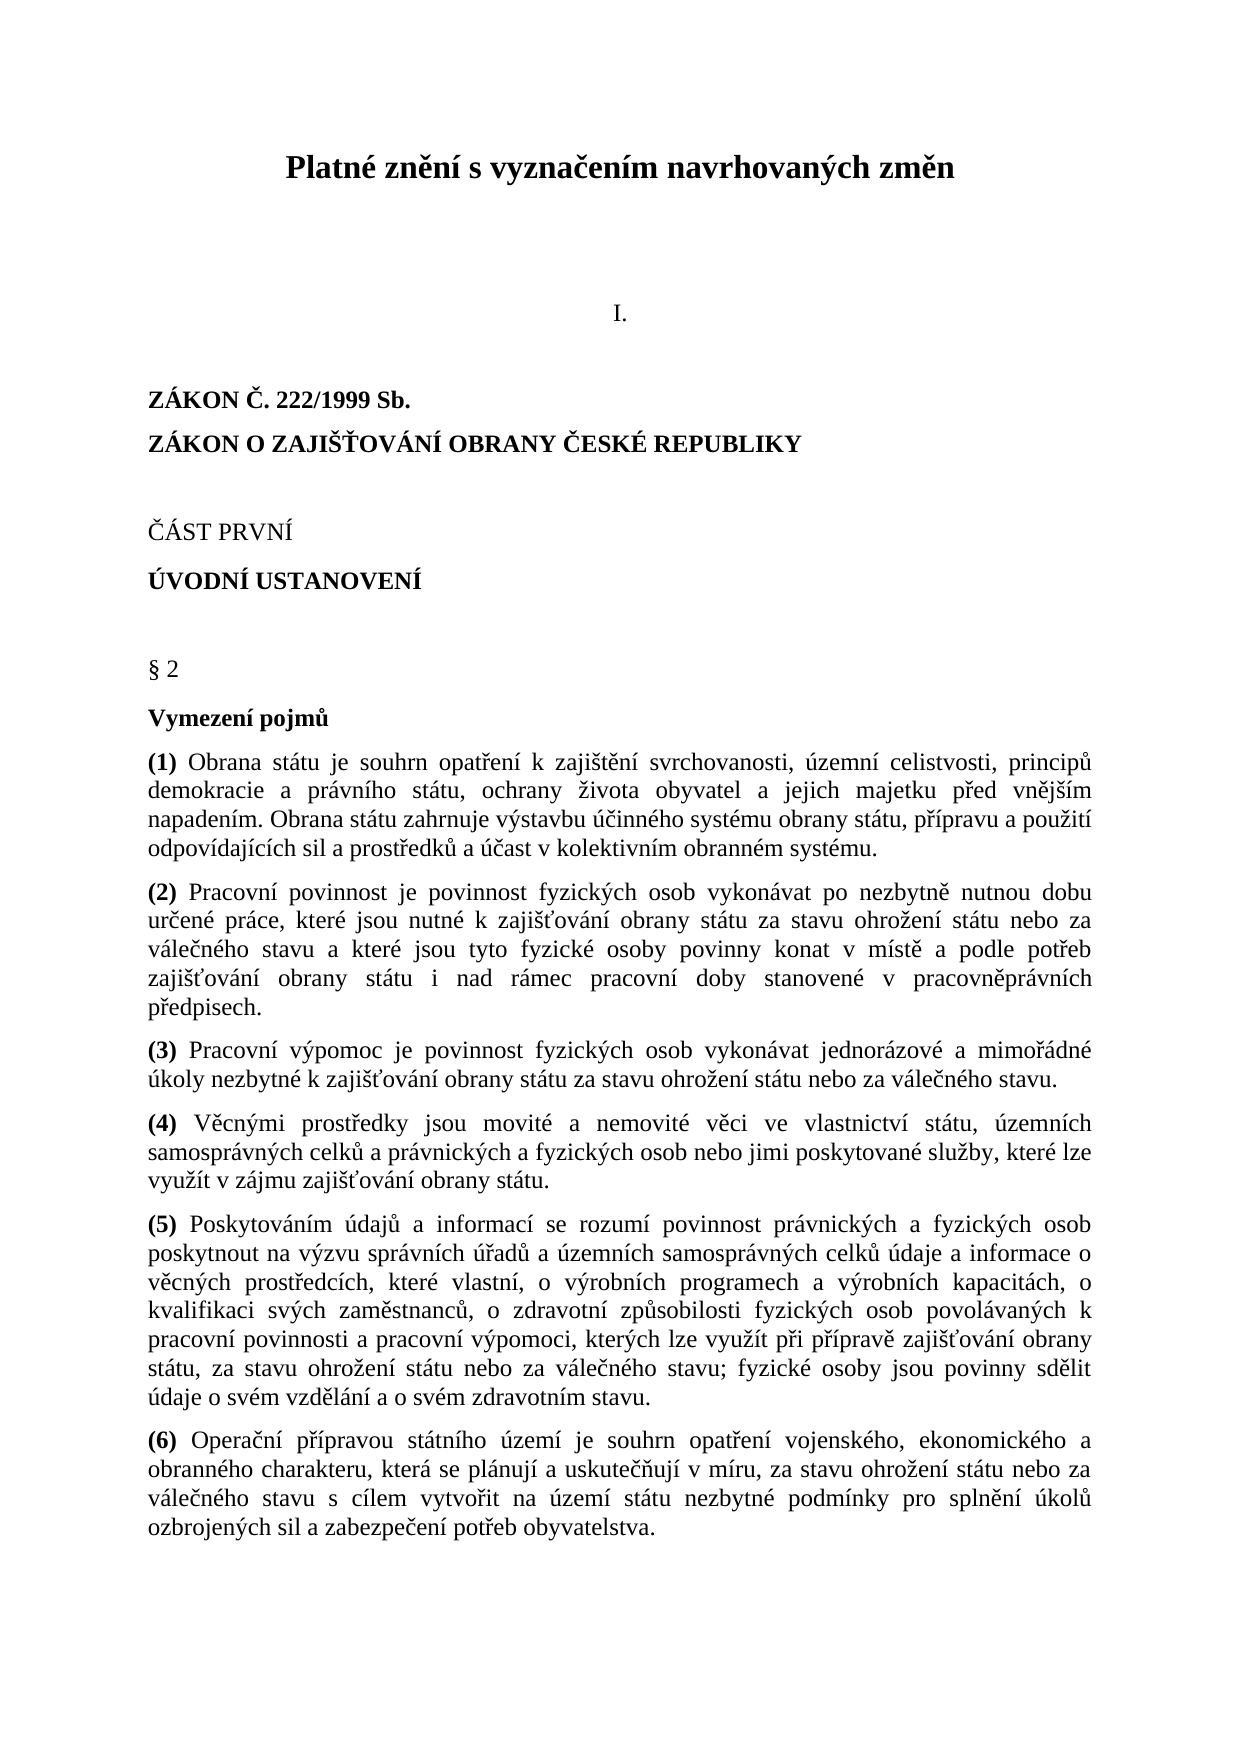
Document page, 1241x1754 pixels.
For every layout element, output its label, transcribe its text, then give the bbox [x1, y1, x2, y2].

text ZÁKON Č. 222/1999 Sb. [148, 386, 1093, 414]
text (3) Pracovní výpomoc je povinnost fyzických osob vykonávat jednorázové a mimořádné úkoly nezbytné k zajišťování obrany státu za stavu ohrožení státu nebo za válečného stavu. [148, 1036, 1093, 1093]
text ČÁST PRVNÍ [148, 517, 1093, 546]
text (4) Věcnými prostředky jsou movité a nemovité věci ve vlastnictví státu, územních samosprávných celků a právnických a fyzických osob nebo jimi poskytované služby, které lze využít v zájmu zajišťování obrany státu. [148, 1108, 1093, 1194]
text (2) Pracovní povinnost je povinnost fyzických osob vykonávat po nezbytně nutnou dobu určené práce, které jsou nutné k zajišťování obrany státu za stavu ohrožení státu nebo za válečného stavu a které jsou tyto fyzické osoby povinny konat v místě a podle potřeb zajišťování obrany státu i nad rámec pracovní doby stanovené v pracovněprávních předpisech. [148, 877, 1093, 1021]
text ZÁKON O ZAJIŠŤOVÁNÍ OBRANY ČESKÉ REPUBLIKY [148, 429, 1093, 458]
text § 2 [148, 654, 1093, 682]
text Vymezení pojmů [148, 697, 1093, 732]
text ÚVODNÍ USTANOVENÍ [148, 561, 1093, 595]
text (5) Poskytováním údajů a informací se rozumí povinnost právnických a fyzických osob poskytnout na výzvu správních úřadů a územních samosprávných celků údaje a informace o věcných prostředcích, které vlastní, o výrobních programech a výrobních kapacitách, o kvalifikaci svých zaměstnanců, o zdravotní způsobilosti fyzických osob povolávaných k pracovní povinnosti a pracovní výpomoci, kterých lze využít při přípravě zajišťování obrany státu, za stavu ohrožení státu nebo za válečného stavu; fyzické osoby jsou povinny sdělit údaje o svém vzdělání a o svém zdravotním stavu. [148, 1209, 1093, 1411]
text Platné znění s vyznačením navrhovaných změn [148, 148, 1093, 186]
text I. [148, 298, 1093, 327]
text (6) Operační přípravou státního území je souhrn opatření vojenského, ekonomického a obranného charakteru, která se plánují a uskutečňují v míru, za stavu ohrožení státu nebo za válečného stavu s cílem vytvořit na území státu nezbytné podmínky pro splnění úkolů ozbrojených sil a zabezpečení potřeb obyvatelstva. [148, 1426, 1093, 1541]
text (1) Obrana státu je souhrn opatření k zajištění svrchovanosti, územní celistvosti, principů demokracie a právního státu, ochrany života obyvatel a jejich majetku před vnějším napadením. Obrana státu zahrnuje výstavbu účinného systému obrany státu, přípravu a použití odpovídajících sil a prostředků a účast v kolektivním obranném systému. [148, 747, 1093, 862]
